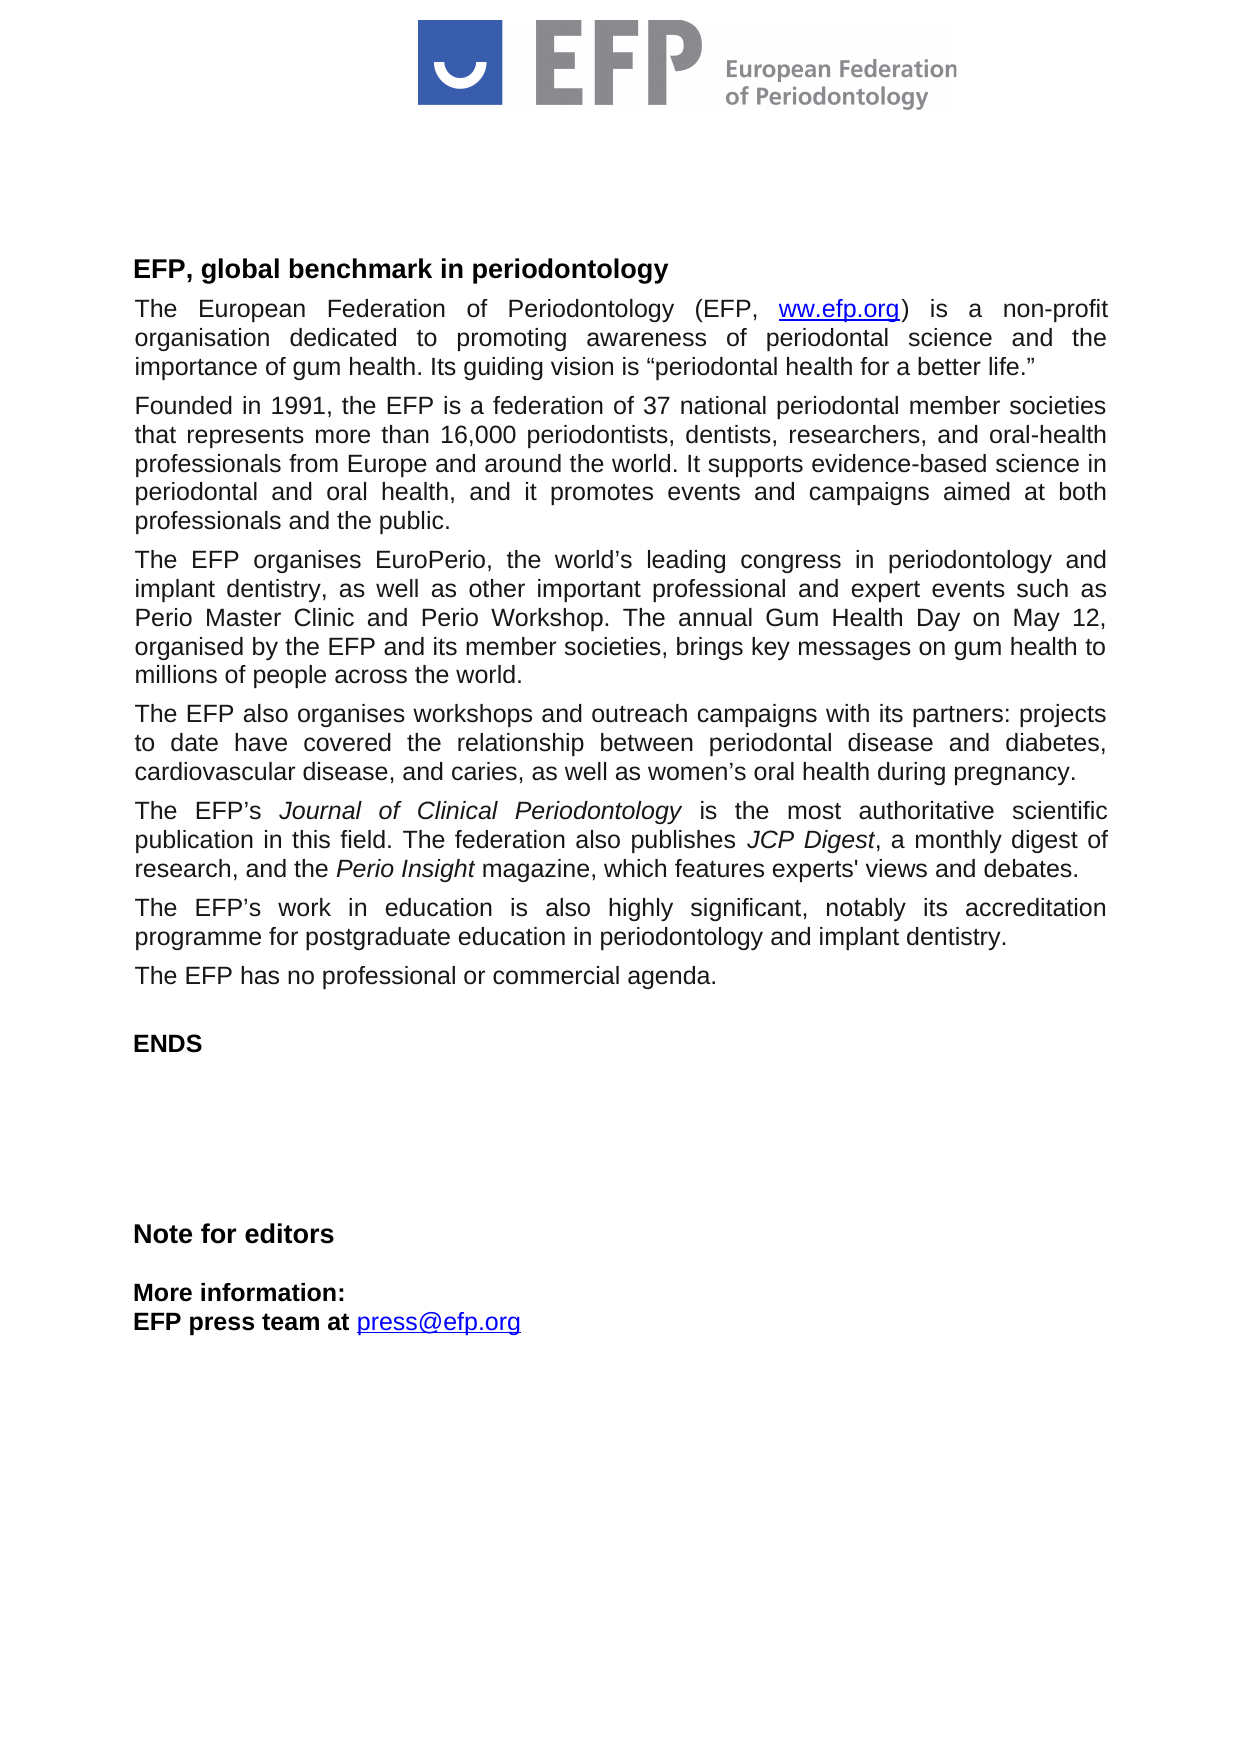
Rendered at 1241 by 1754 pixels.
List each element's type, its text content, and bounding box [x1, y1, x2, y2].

text The EFP also organises workshops and outreach campaigns with its partners: projects to date have covered the relationship between periodontal disease and diabetes, cardiovascular disease, and caries, as well as women’s oral health during pregnancy. [133, 699, 1107, 786]
text The EFP’s Journal of Clinical Periodontology is the most authoritative scientific publication in this field. The federation also publishes JCP Digest, a monthly digest of research, and the Perio Insight magazine, which features experts' views and debates. [133, 796, 1107, 882]
text More information: [133, 1278, 1107, 1307]
text EFP press team at press@efp.org [133, 1307, 1107, 1335]
text ENDS [133, 1029, 1107, 1057]
text The European Federation of Periodontology (EFP, ww.efp.org) is a non-profit organisation dedicated to promoting awareness of periodontal science and the importance of gum health. Its guiding vision is “periodontal health for a better life.” [133, 294, 1107, 381]
text The EFP organises EuroPerio, the world’s leading congress in periodontology and implant dentistry, as well as other important professional and expert events such as Perio Master Clinic and Perio Workshop. The annual Gum Health Day on May 12, organised by the EFP and its member societies, brings key messages on gum health to millions of people across the world. [133, 545, 1107, 689]
text The EFP has no professional or commercial agenda. [133, 961, 1107, 989]
text Note for editors [133, 1218, 1107, 1249]
text EFP, global benchmark in periodontology [133, 253, 1107, 284]
text The EFP’s work in education is also highly significant, notably its accreditation programme for postgraduate education in periodontology and implant dentistry. [133, 893, 1107, 950]
text Founded in 1991, the EFP is a federation of 37 national periodontal member societies that represents more than 16,000 periodontists, dentists, researchers, and oral-health professionals from Europe and around the world. It supports evidence-based science in periodontal and oral health, and it promotes events and campaigns aimed at both professionals and the public. [133, 391, 1107, 535]
picture [418, 20, 957, 110]
